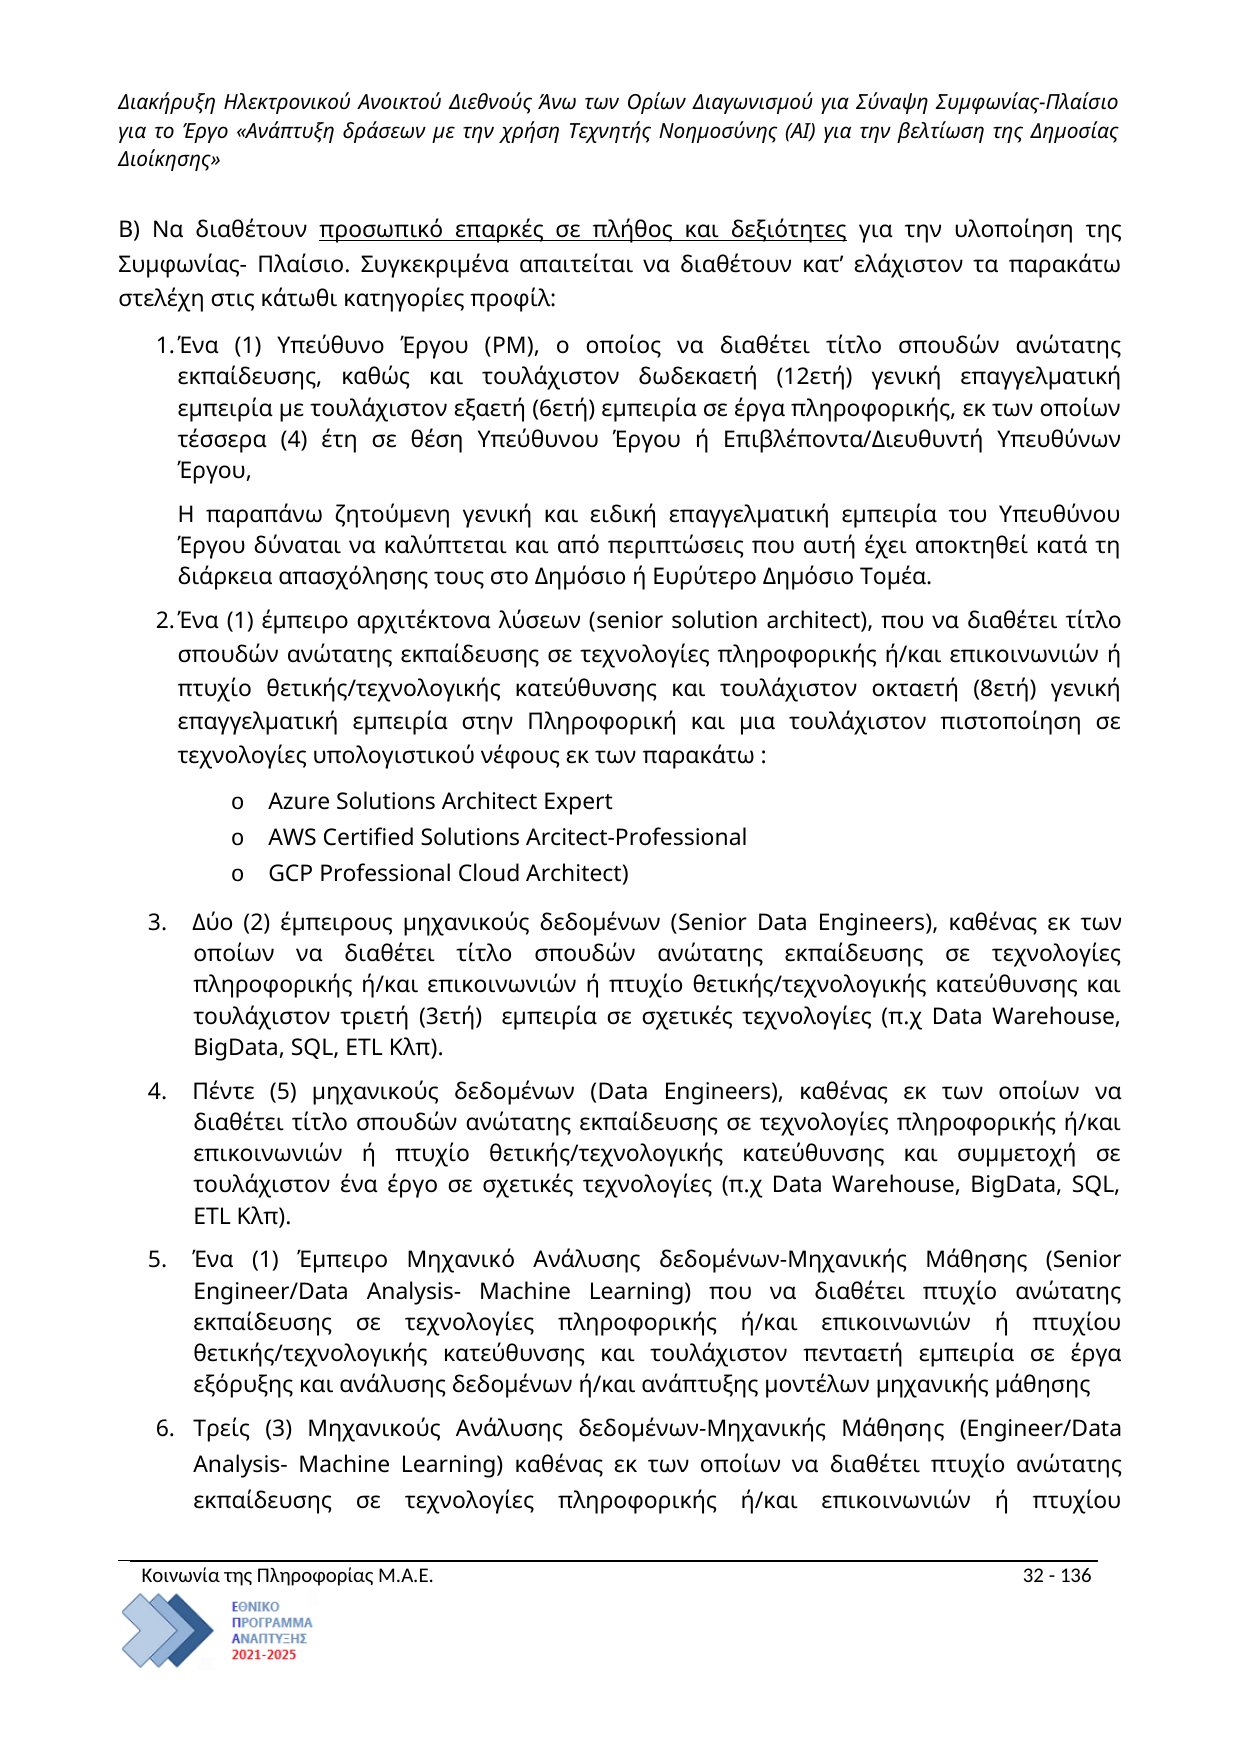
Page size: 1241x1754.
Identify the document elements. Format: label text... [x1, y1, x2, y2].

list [156, 1412, 1122, 1515]
list AWS Certified Solutions Arcitect-Professional [231, 821, 1122, 853]
list Ένα (1) Υπεύθυνο Έργου (PM), ο οποίος να διαθέτει τίτλο σπουδών ανώτατης εκπαίδευσης, καθώς και τουλάχιστον δωδεκαετή (12ετή) γενική επαγγελματική εμπειρία με τουλάχιστον εξαετή (6ετή) εμπειρία σε έργα πληροφορικής, εκ των οποίων τέσσερα (4) έτη σε θέση Υπεύθυνου Έργου ή Επιβλέποντα/Διευθυντή Υπευθύνων Έργου, [156, 329, 1122, 485]
list Πέντε (5) μηχανικούς δεδομένων (Data Engineers), καθένας εκ των οποίων να διαθέτει τίτλο σπουδών ανώτατης εκπαίδευσης σε τεχνολογίες πληροφορικής ή/και επικοινωνιών ή πτυχίο θετικής/τεχνολογικής κατεύθυνσης και συμμετοχή σε τουλάχιστον ένα έργο σε σχετικές τεχνολογίες (π.χ Data Warehouse, BigData, SQL, ETL Κλπ). [148, 1074, 1122, 1231]
list Δύο (2) έμπειρους μηχανικούς δεδομένων (Senior Data Engineers), καθένας εκ των οποίων να διαθέτει τίτλο σπουδών ανώτατης εκπαίδευσης σε τεχνολογίες πληροφορικής ή/και επικοινωνιών ή πτυχίο θετικής/τεχνολογικής κατεύθυνσης και τουλάχιστον τριετή (3ετή) εμπειρία σε σχετικές τεχνολογίες (π.χ Data Warehouse, BigData, SQL, ETL Κλπ). [148, 906, 1122, 1062]
list GCP Professional Cloud Architect) [231, 857, 1122, 889]
list Ένα (1) Έμπειρο Μηχανικό Ανάλυσης δεδομένων-Μηχανικής Μάθησης (Senior Engineer/Data Analysis- Machine Learning) που να διαθέτει πτυχίο ανώτατης εκπαίδευσης σε τεχνολογίες πληροφορικής ή/και επικοινωνιών ή πτυχίου θετικής/τεχνολογικής κατεύθυνσης και τουλάχιστον πενταετή εμπειρία σε έργα εξόρυξης και ανάλυσης δεδομένων ή/και ανάπτυξης μοντέλων μηχανικής μάθησης [148, 1243, 1122, 1399]
list Azure Solutions Architect Expert [231, 785, 1122, 817]
list Ένα (1) έμπειρο αρχιτέκτονα λύσεων (senior solution architect), που να διαθέτει τίτλο σπουδών ανώτατης εκπαίδευσης σε τεχνολογίες πληροφορικής ή/και επικοινωνιών ή πτυχίο θετικής/τεχνολογικής κατεύθυνσης και τουλάχιστον οκταετή (8ετή) γενική επαγγελματική εμπειρία στην Πληροφορική και μια τουλάχιστον πιστοποίηση σε τεχνολογίες υπολογιστικού νέφους εκ των παρακάτω : [156, 604, 1122, 770]
text Β) Να διαθέτουν προσωπικό επαρκές σε πλήθος και δεξιότητες για την υλοποίηση της Συμφωνίας- Πλαίσιο. Συγκεκριμένα απαιτείται να διαθέτουν κατ’ ελάχιστον τα παρακάτω στελέχη στις κάτωθι κατηγορίες προφίλ: [118, 213, 1122, 313]
text Η παραπάνω ζητούμενη γενική και ειδική επαγγελματική εμπειρία του Υπευθύνου Έργου δύναται να καλύπτεται και από περιπτώσεις που αυτή έχει αποκτηθεί κατά τη διάρκεια απασχόλησης τους στο Δημόσιο ή Ευρύτερο Δημόσιο Τομέα. [177, 498, 1122, 591]
